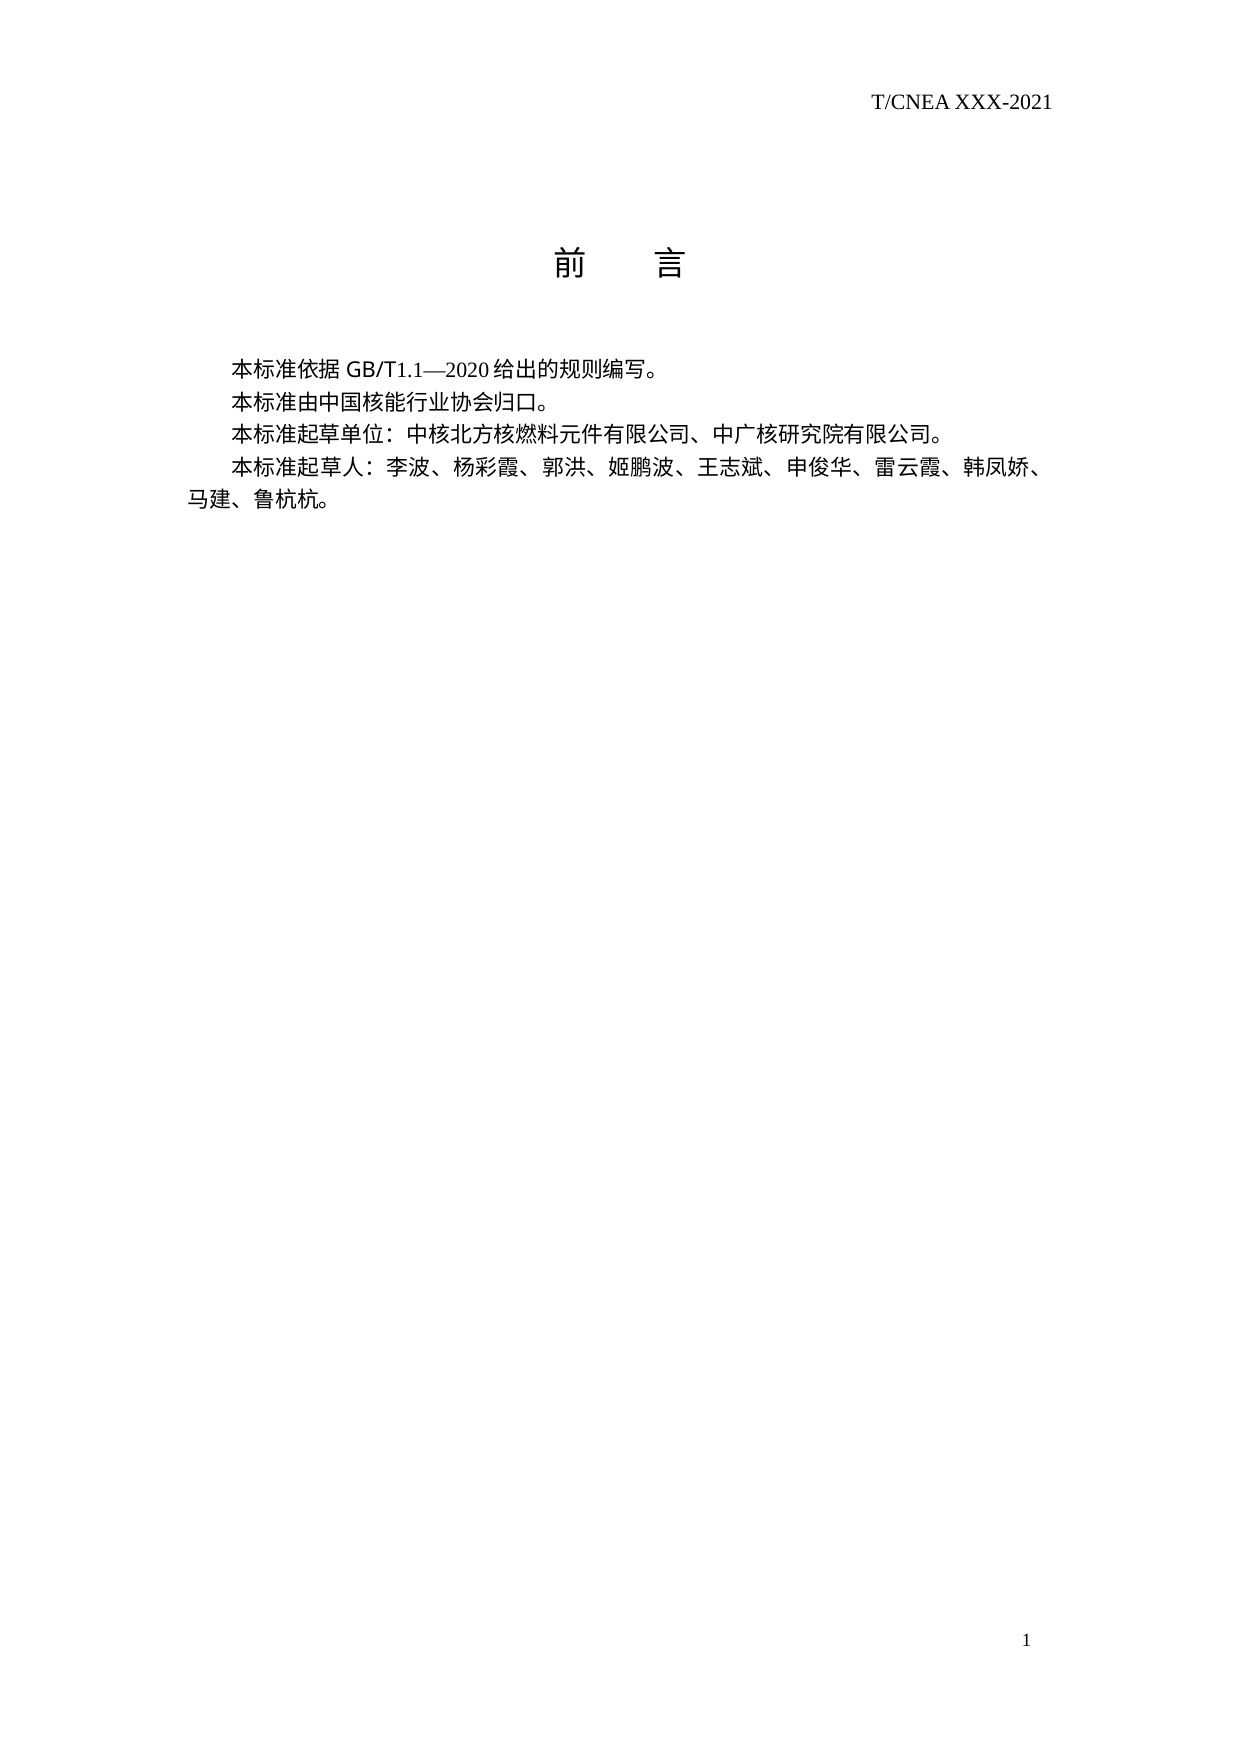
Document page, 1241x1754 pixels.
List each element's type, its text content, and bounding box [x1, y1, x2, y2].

text 本标准起草单位：中核北方核燃料元件有限公司、中广核研究院有限公司。 [187, 417, 1053, 449]
text 前 言 [187, 229, 1053, 294]
text 本标准由中国核能行业协会归口。 [187, 384, 1053, 417]
text 本标准起草人：李波、杨彩霞、郭洪、姬鹏波、王志斌、申俊华、雷云霞、韩凤娇、马建、鲁杭杭。 [187, 449, 1053, 514]
text 本标准依据 GB/T1.1—2020给出的规则编写。 [187, 352, 1053, 384]
